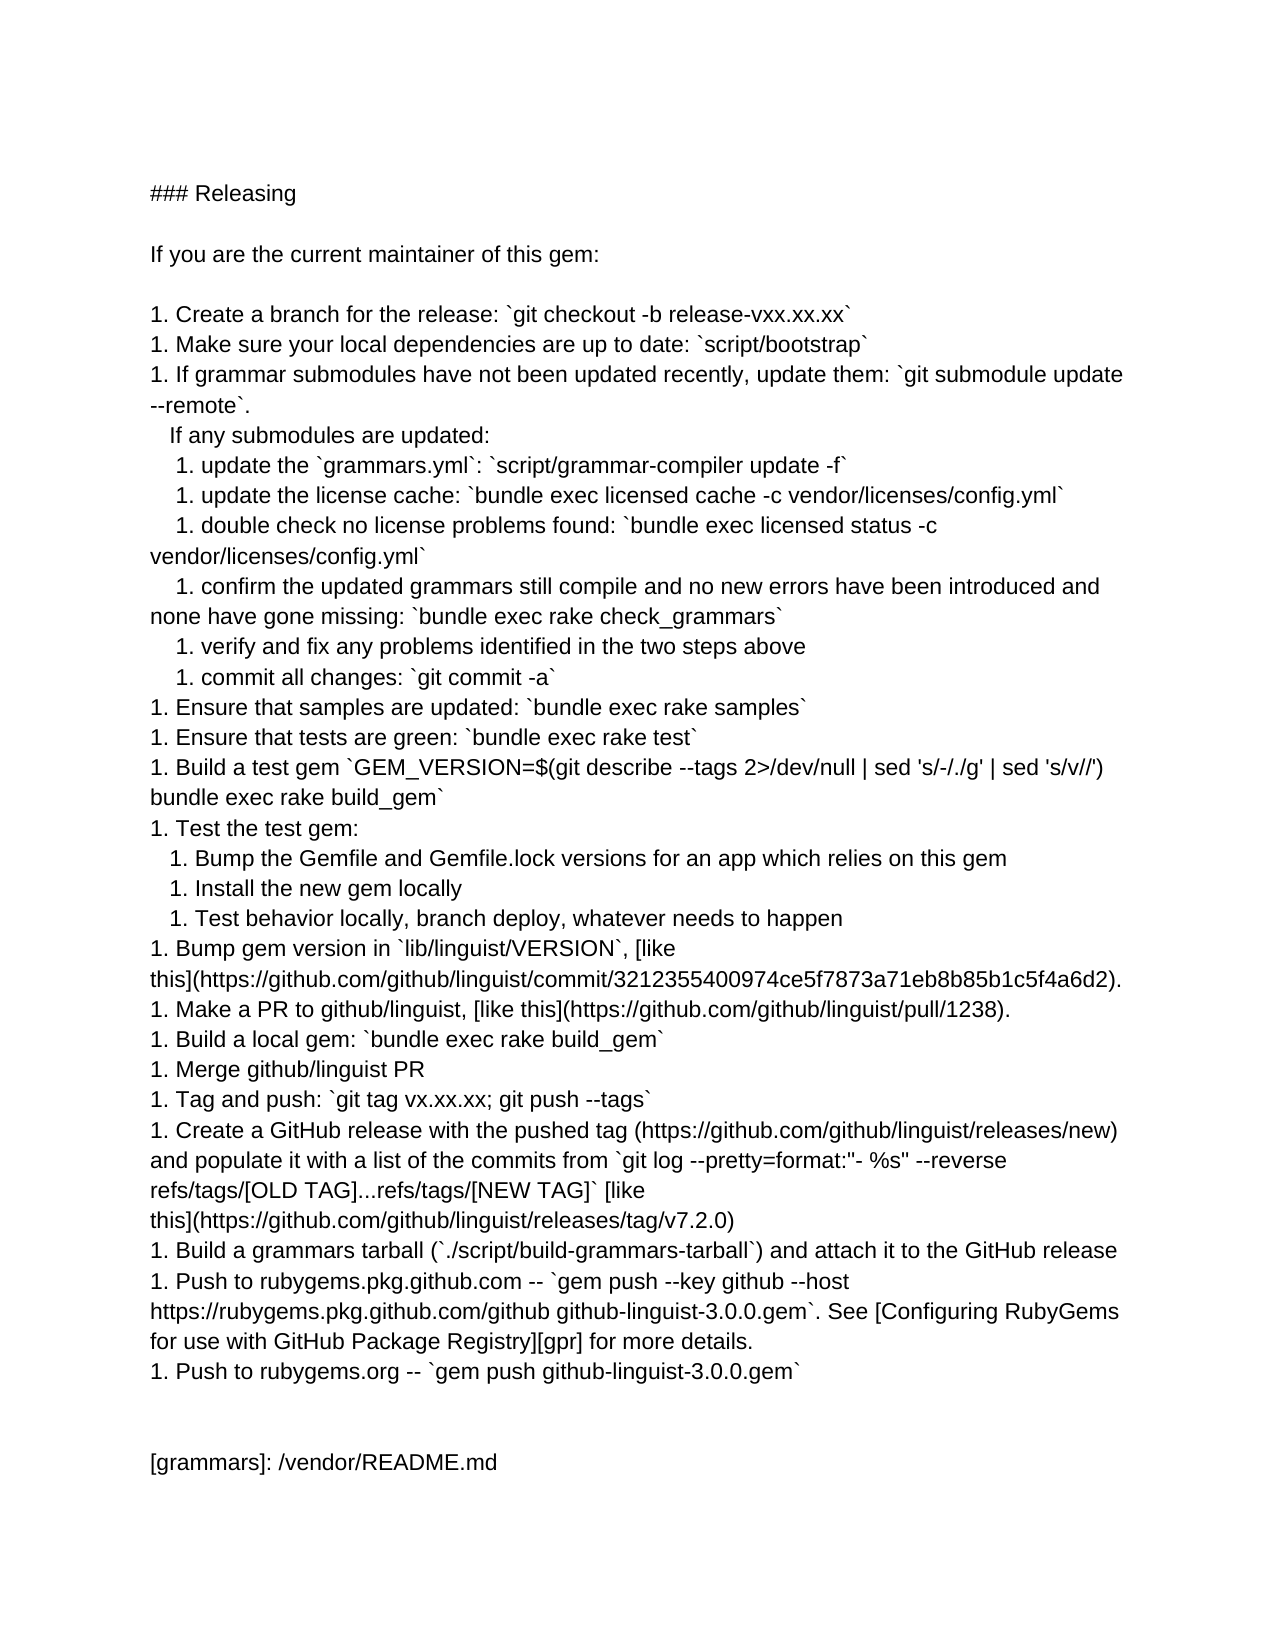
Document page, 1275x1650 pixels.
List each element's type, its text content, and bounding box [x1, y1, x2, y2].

text 1. Ensure that samples are updated: `bundle exec rake samples` [150, 694, 1125, 720]
text 1. update the license cache: `bundle exec licensed cache -c vendor/licenses/config.yml` [150, 482, 1125, 509]
text 1. Create a GitHub release with the pushed tag (https://github.com/github/linguist/releases/new) and populate it with a list of the commits from `git log --pretty=format:"- %s" --reverse refs/tags/[OLD TAG]...refs/tags/[NEW TAG]` [like this](https://github.com/github/linguist/releases/tag/v7.2.0) [150, 1117, 1125, 1234]
text 1. confirm the updated grammars still compile and no new errors have been introduced and none have gone missing: `bundle exec rake check_grammars` [150, 573, 1125, 629]
text 1. Make sure your local dependencies are up to date: `script/bootstrap` [150, 331, 1125, 358]
text 1. Tag and push: `git tag vx.xx.xx; git push --tags` [150, 1086, 1125, 1113]
text If you are the current maintainer of this gem: [150, 241, 1125, 267]
text 1. Push to rubygems.org -- `gem push github-linguist-3.0.0.gem` [150, 1358, 1125, 1385]
text 1. Bump the Gemfile and Gemfile.lock versions for an app which relies on this gem [150, 845, 1125, 871]
text 1. Merge github/linguist PR [150, 1056, 1125, 1083]
text 1. commit all changes: `git commit -a` [150, 663, 1125, 690]
text 1. Make a PR to github/linguist, [like this](https://github.com/github/linguist/pull/1238). [150, 996, 1125, 1022]
text 1. Create a branch for the release: `git checkout -b release-vxx.xx.xx` [150, 301, 1125, 327]
text 1. Build a local gem: `bundle exec rake build_gem` [150, 1026, 1125, 1052]
text 1. Push to rubygems.pkg.github.com -- `gem push --key github --host https://rubygems.pkg.github.com/github github-linguist-3.0.0.gem`. See [Configuring RubyGems for use with GitHub Package Registry][gpr] for more details. [150, 1268, 1125, 1354]
text [grammars]: /vendor/README.md [150, 1449, 1125, 1475]
text 1. update the `grammars.yml`: `script/grammar-compiler update -f` [150, 452, 1125, 478]
text ### Releasing [150, 180, 1125, 207]
text 1. Ensure that tests are green: `bundle exec rake test` [150, 724, 1125, 750]
text 1. Test the test gem: [150, 814, 1125, 841]
text 1. double check no license problems found: `bundle exec licensed status -c vendor/licenses/config.yml` [150, 512, 1125, 569]
text 1. Bump gem version in `lib/linguist/VERSION`, [like this](https://github.com/github/linguist/commit/3212355400974ce5f7873a71eb8b85b1c5f4a6d2). [150, 935, 1125, 992]
text 1. Test behavior locally, branch deploy, whatever needs to happen [150, 905, 1125, 932]
text If any submodules are updated: [150, 422, 1125, 448]
text 1. Build a grammars tarball (`./script/build-grammars-tarball`) and attach it to the GitHub release [150, 1237, 1125, 1264]
text 1. verify and fix any problems identified in the two steps above [150, 633, 1125, 660]
text 1. Install the new gem locally [150, 875, 1125, 901]
text 1. Build a test gem `GEM_VERSION=$(git describe --tags 2>/dev/null | sed 's/-/./g' | sed 's/v//') bundle exec rake build_gem` [150, 754, 1125, 811]
text 1. If grammar submodules have not been updated recently, update them: `git submodule update --remote`. [150, 361, 1125, 418]
